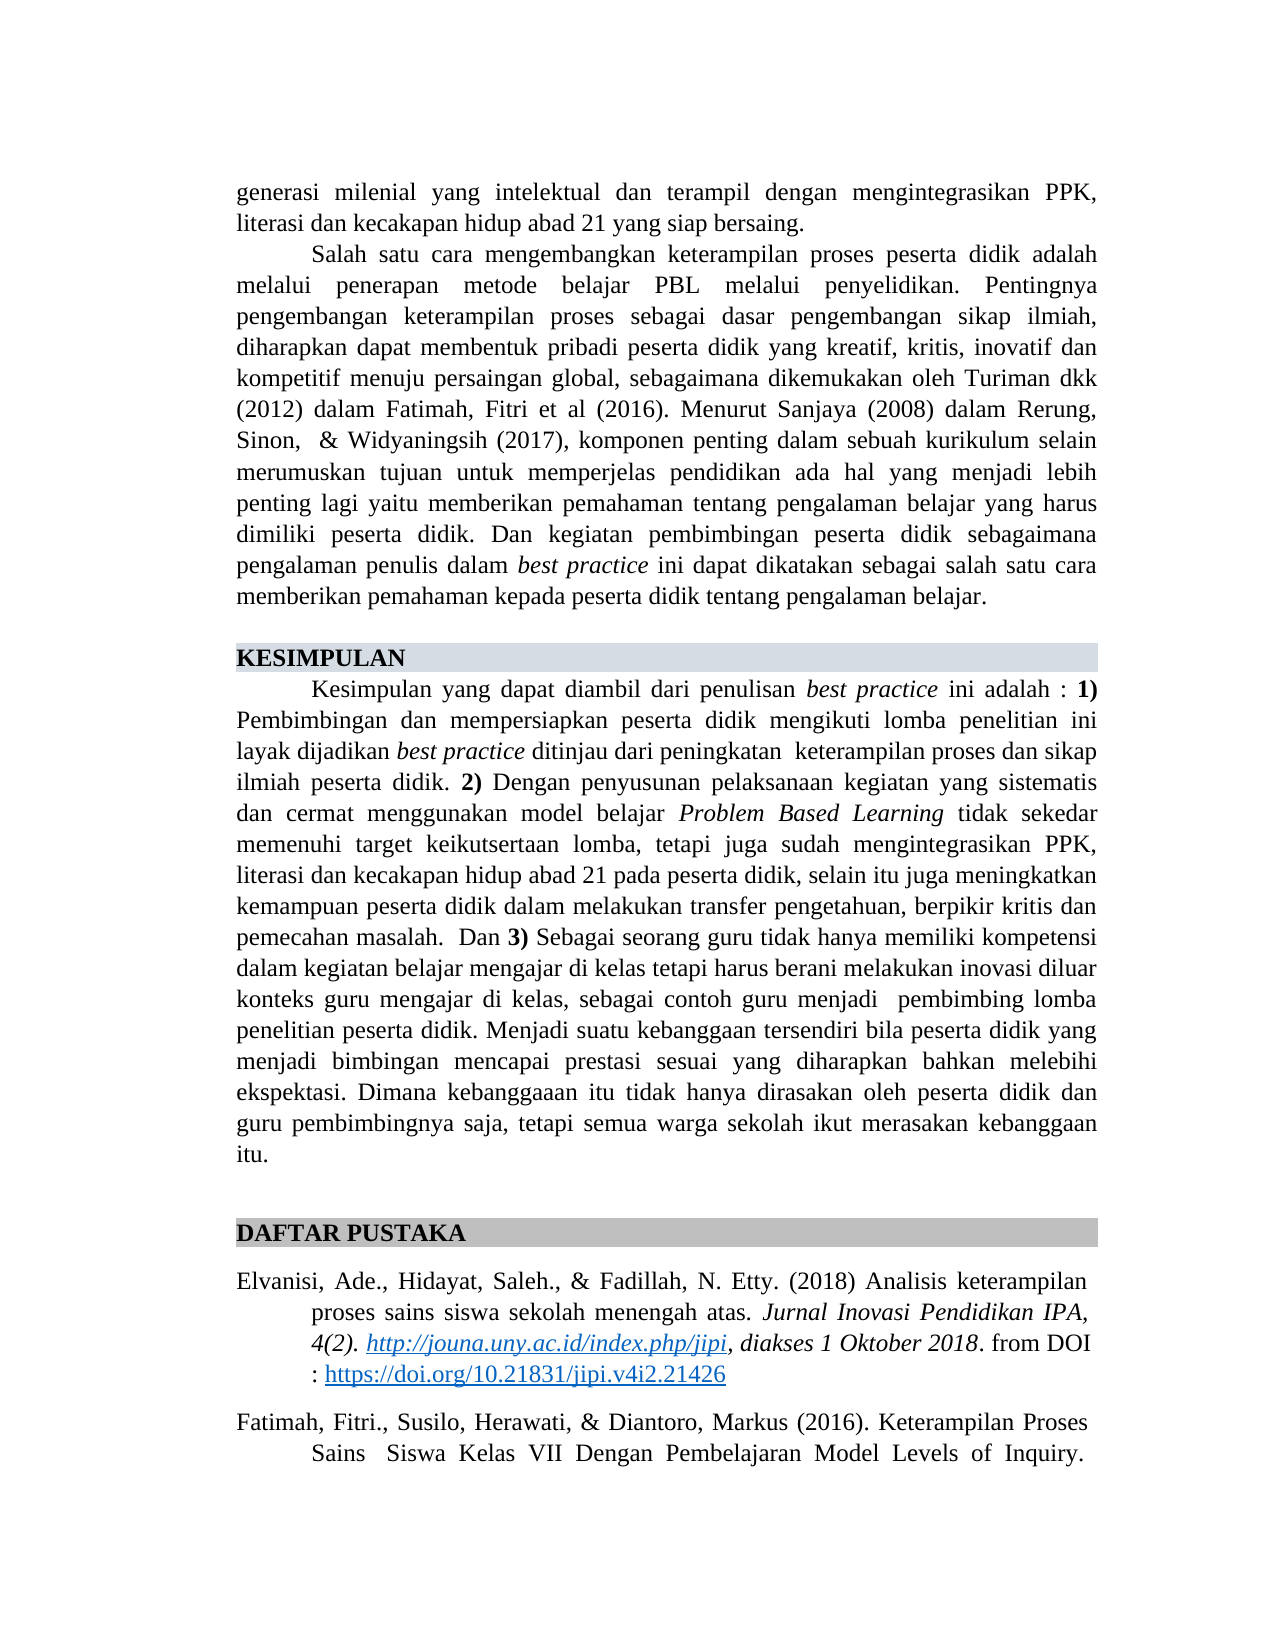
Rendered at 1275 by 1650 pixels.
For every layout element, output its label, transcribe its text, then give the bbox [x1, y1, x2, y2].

text Elvanisi, Ade., Hidayat, Saleh., & Fadillah, N. Etty. (2018) Analisis keterampilan proses sains siswa sekolah menengah atas. Jurnal Inovasi Pendidikan IPA, 4(2). http://jouna.uny.ac.id/index.php/jipi, diakses 1 Oktober 2018. from DOI : https://doi.org/10.21831/jipi.v4i2.21426 [236, 1266, 1098, 1388]
text Kesimpulan yang dapat diambil dari penulisan best practice ini adalah : 1) Pembimbingan dan mempersiapkan peserta didik mengikuti lomba penelitian ini layak dijadikan best practice ditinjau dari peningkatan keterampilan proses dan sikap ilmiah peserta didik. 2) Dengan penyusunan pelaksanaan kegiatan yang sistematis dan cermat menggunakan model belajar Problem Based Learning tidak sekedar memenuhi target keikutsertaan lomba, tetapi juga sudah mengintegrasikan PPK, literasi dan kecakapan hidup abad 21 pada peserta didik, selain itu juga meningkatkan kemampuan peserta didik dalam melakukan transfer pengetahuan, berpikir kritis dan pemecahan masalah. Dan 3) Sebagai seorang guru tidak hanya memiliki kompetensi dalam kegiatan belajar mengajar di kelas tetapi harus berani melakukan inovasi diluar konteks guru mengajar di kelas, sebagai contoh guru menjadi pembimbing lomba penelitian peserta didik. Menjadi suatu kebanggaan tersendiri bila peserta didik yang menjadi bimbingan mencapai prestasi sesuai yang diharapkan bahkan melebihi ekspektasi. Dimana kebanggaaan itu tidak hanya dirasakan oleh peserta didik dan guru pembimbingnya saja, tetapi semua warga sekolah ikut merasakan kebanggaan itu. [236, 674, 1098, 1168]
text KESIMPULAN [236, 643, 1098, 672]
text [236, 1407, 1098, 1467]
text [236, 177, 1098, 237]
text Salah satu cara mengembangkan keterampilan proses peserta didik adalah melalui penerapan metode belajar PBL melalui penyelidikan. Pentingnya pengembangan keterampilan proses sebagai dasar pengembangan sikap ilmiah, diharapkan dapat membentuk pribadi peserta didik yang kreatif, kritis, inovatif dan kompetitif menuju persaingan global, sebagaimana dikemukakan oleh Turiman dkk (2012) dalam Fatimah, Fitri et al (2016). Menurut Sanjaya (2008) dalam Rerung, Sinon, & Widyaningsih (2017), komponen penting dalam sebuah kurikulum selain merumuskan tujuan untuk memperjelas pendidikan ada hal yang menjadi lebih penting lagi yaitu memberikan pemahaman tentang pengalaman belajar yang harus dimiliki peserta didik. Dan kegiatan pembimbingan peserta didik sebagaimana pengalaman penulis dalam best practice ini dapat dikatakan sebagai salah satu cara memberikan pemahaman kepada peserta didik tentang pengalaman belajar. [236, 239, 1098, 609]
text DAFTAR PUSTAKA [236, 1218, 1098, 1247]
